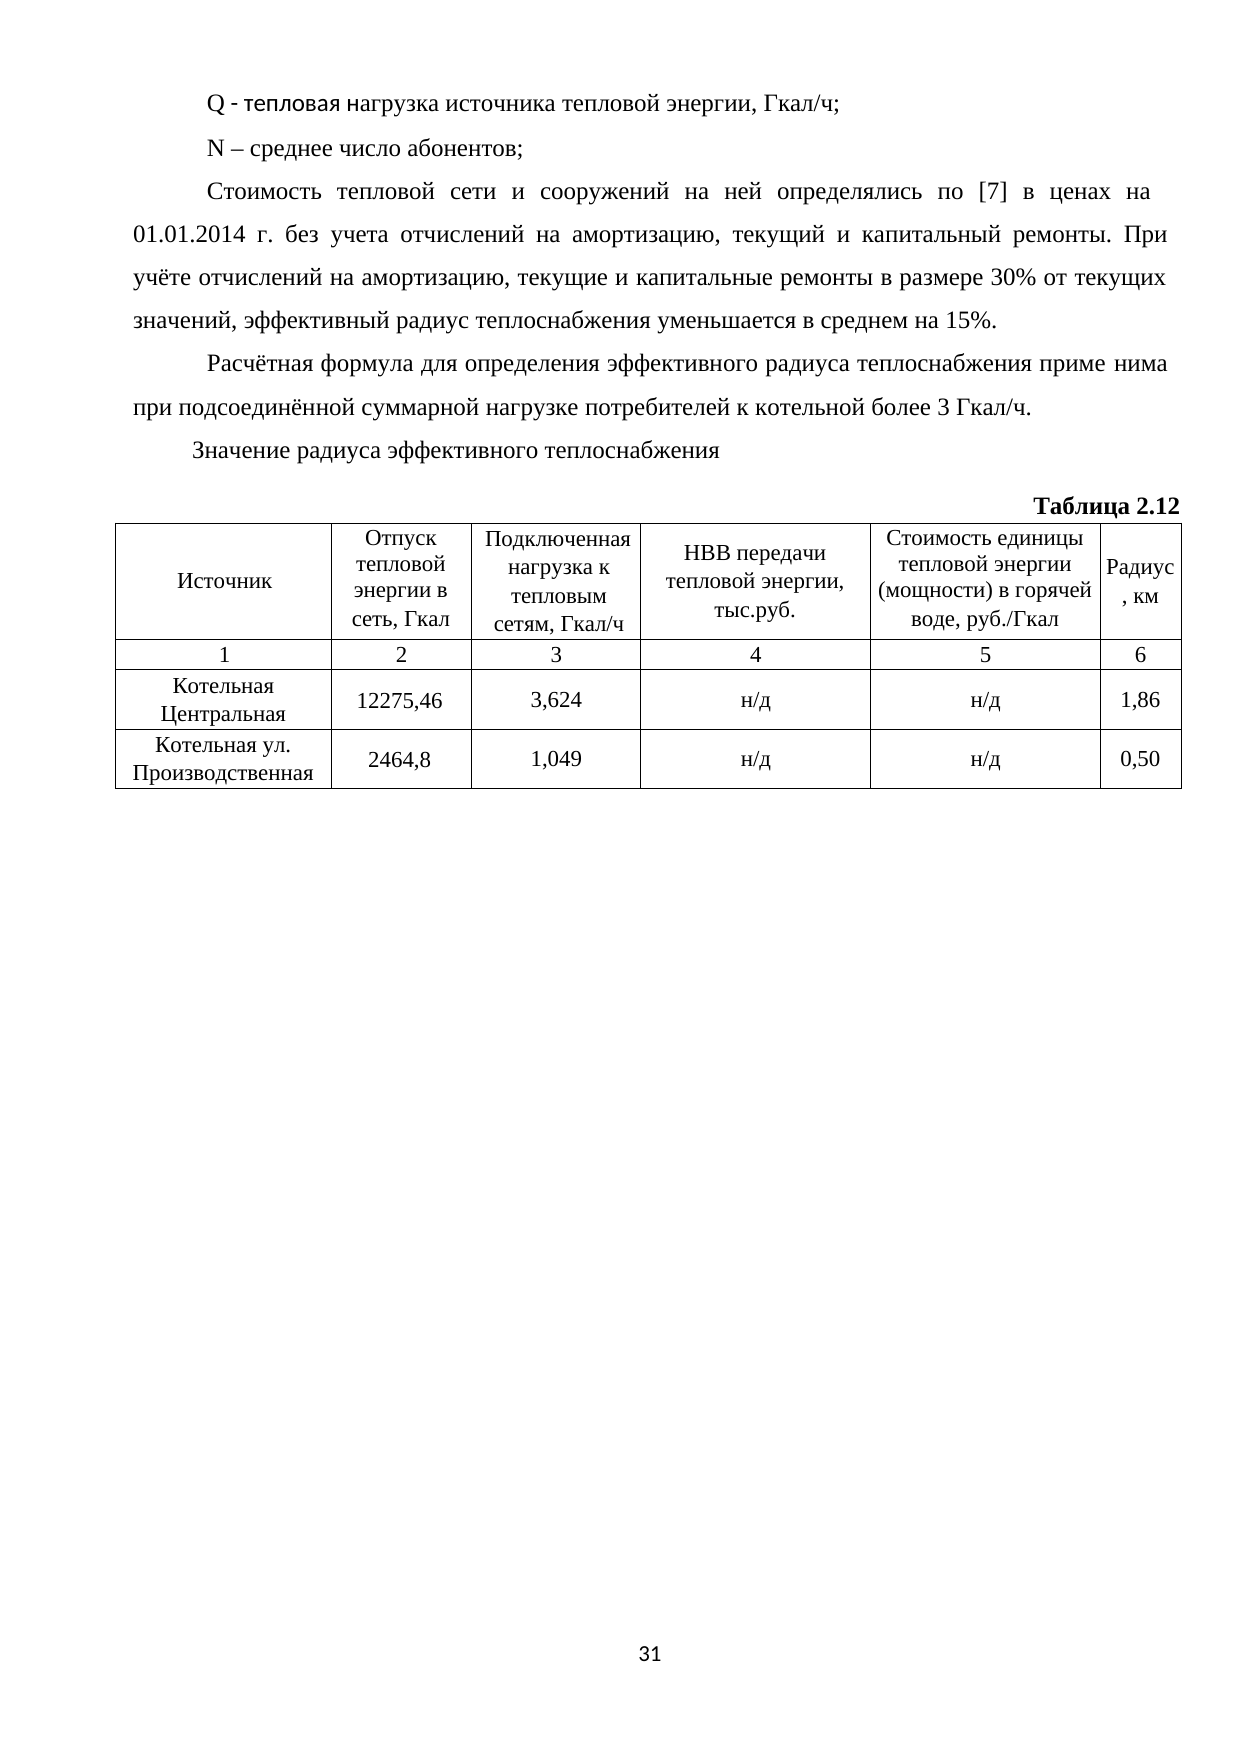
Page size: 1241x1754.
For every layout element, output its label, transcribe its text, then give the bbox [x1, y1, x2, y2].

table_cell н/д [641, 670, 870, 728]
table_cell 4 [641, 640, 870, 669]
table_header Источник [116, 524, 331, 639]
table_header Отпуск тепловой энергии в сеть, Гкал [332, 524, 471, 639]
text Расчётная формула для определения эффективного радиуса теплоснабжения приме нима при подсоединённой суммарной нагрузке потребителей к котельной более 3 Гкал/ч. [133, 348, 1168, 420]
table_header НВВ передачи тепловой энергии, тыс.руб. [641, 524, 870, 639]
text Стоимость тепловой сети и сооружений на ней определялись по [7] в ценах на 01.01.2014 г. без учета отчислений на амортизацию, текущий и капитальный ремонты. При учёте отчислений на амортизацию, текущие и капитальные ремонты в размере 30% от текущих значений, эффективный радиус теплоснабжения уменьшается в среднем на 15%. [133, 176, 1168, 334]
table_cell 12275,46 [332, 670, 471, 728]
table_header Подключенная нагрузка к тепловым сетям, Гкал/ч [472, 524, 640, 639]
text Значение радиуса эффективного теплоснабжения [192, 435, 1180, 463]
table_cell 2 [332, 640, 471, 669]
table_cell 3 [472, 640, 640, 669]
table_cell н/д [871, 730, 1100, 788]
table_cell 5 [871, 640, 1100, 669]
table_cell 1 [116, 640, 331, 669]
table_cell н/д [641, 730, 870, 788]
table_cell 1,049 [472, 730, 640, 788]
table_cell н/д [871, 670, 1100, 728]
table_cell 0,50 [1101, 730, 1181, 788]
table_cell 1,86 [1101, 670, 1181, 728]
text Q - тепловая нагрузка источника тепловой энергии, Гкал/ч; [133, 87, 1168, 118]
table_cell 2464,8 [332, 730, 471, 788]
table_cell Котельная Центральная [116, 670, 331, 728]
table_cell 6 [1101, 640, 1181, 669]
table_header Стоимость единицы тепловой энергии (мощности) в горячей воде, руб./Гкал [871, 524, 1100, 639]
table_cell Котельная ул. Производственная [116, 730, 331, 788]
text Таблица 2.12 [118, 491, 1180, 520]
text N – среднее число абонентов; [133, 133, 1168, 162]
table_cell 3,624 [472, 670, 640, 728]
table_header Радиус , км [1101, 524, 1181, 639]
